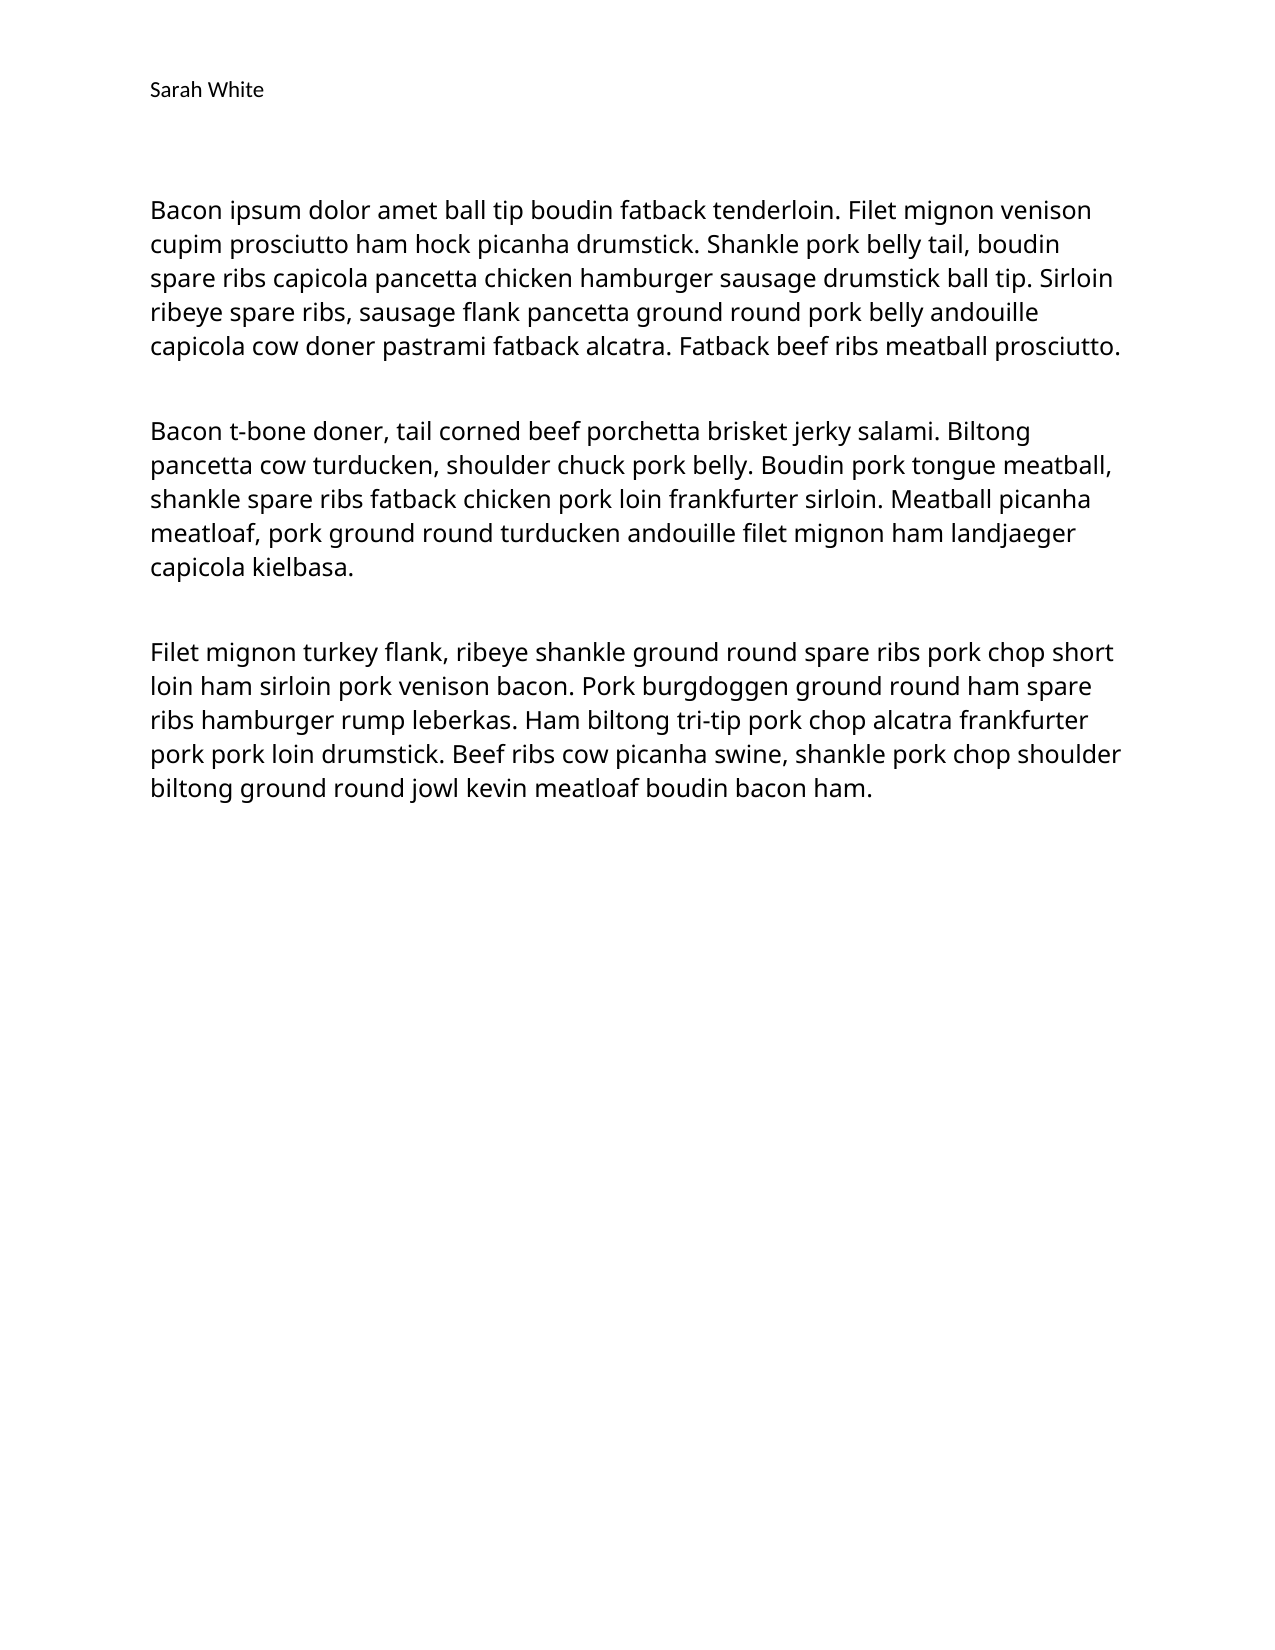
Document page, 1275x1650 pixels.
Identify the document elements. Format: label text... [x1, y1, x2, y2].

text Pangram: The explorer was frozen in his big kayak just after making queer discoveries [150, 150, 1125, 218]
text Bacon ipsum dolor amet ball tip boudin fatback tenderloin. Filet mignon venison cupim prosciutto ham hock picanha drumstick. Shankle pork belly tail, boudin spare ribs capicola pancetta chicken hamburger sausage drumstick ball tip. Sirloin ribeye spare ribs, sausage flank pancetta ground round pork belly andouille capicola cow doner pastrami fatback alcatra. Fatback beef ribs meatball prosciutto. [150, 269, 1125, 439]
text Bacon t-bone doner, tail corned beef porchetta brisket jerky salami. Biltong pancetta cow turducken, shoulder chuck pork belly. Boudin pork tongue meatball, shankle spare ribs fatback chicken pork loin frankfurter sirloin. Meatball picanha meatloaf, pork ground round turducken andouille filet mignon ham landjaeger capicola kielbasa. [150, 490, 1125, 660]
text Filet mignon turkey flank, ribeye shankle ground round spare ribs pork chop short loin ham sirloin pork venison bacon. Pork burgdoggen ground round ham spare ribs hamburger rump leberkas. Ham biltong tri-tip pork chop alcatra frankfurter pork pork loin drumstick. Beef ribs cow picanha swine, shankle pork chop shoulder biltong ground round jowl kevin meatloaf boudin bacon ham. [150, 711, 1125, 881]
